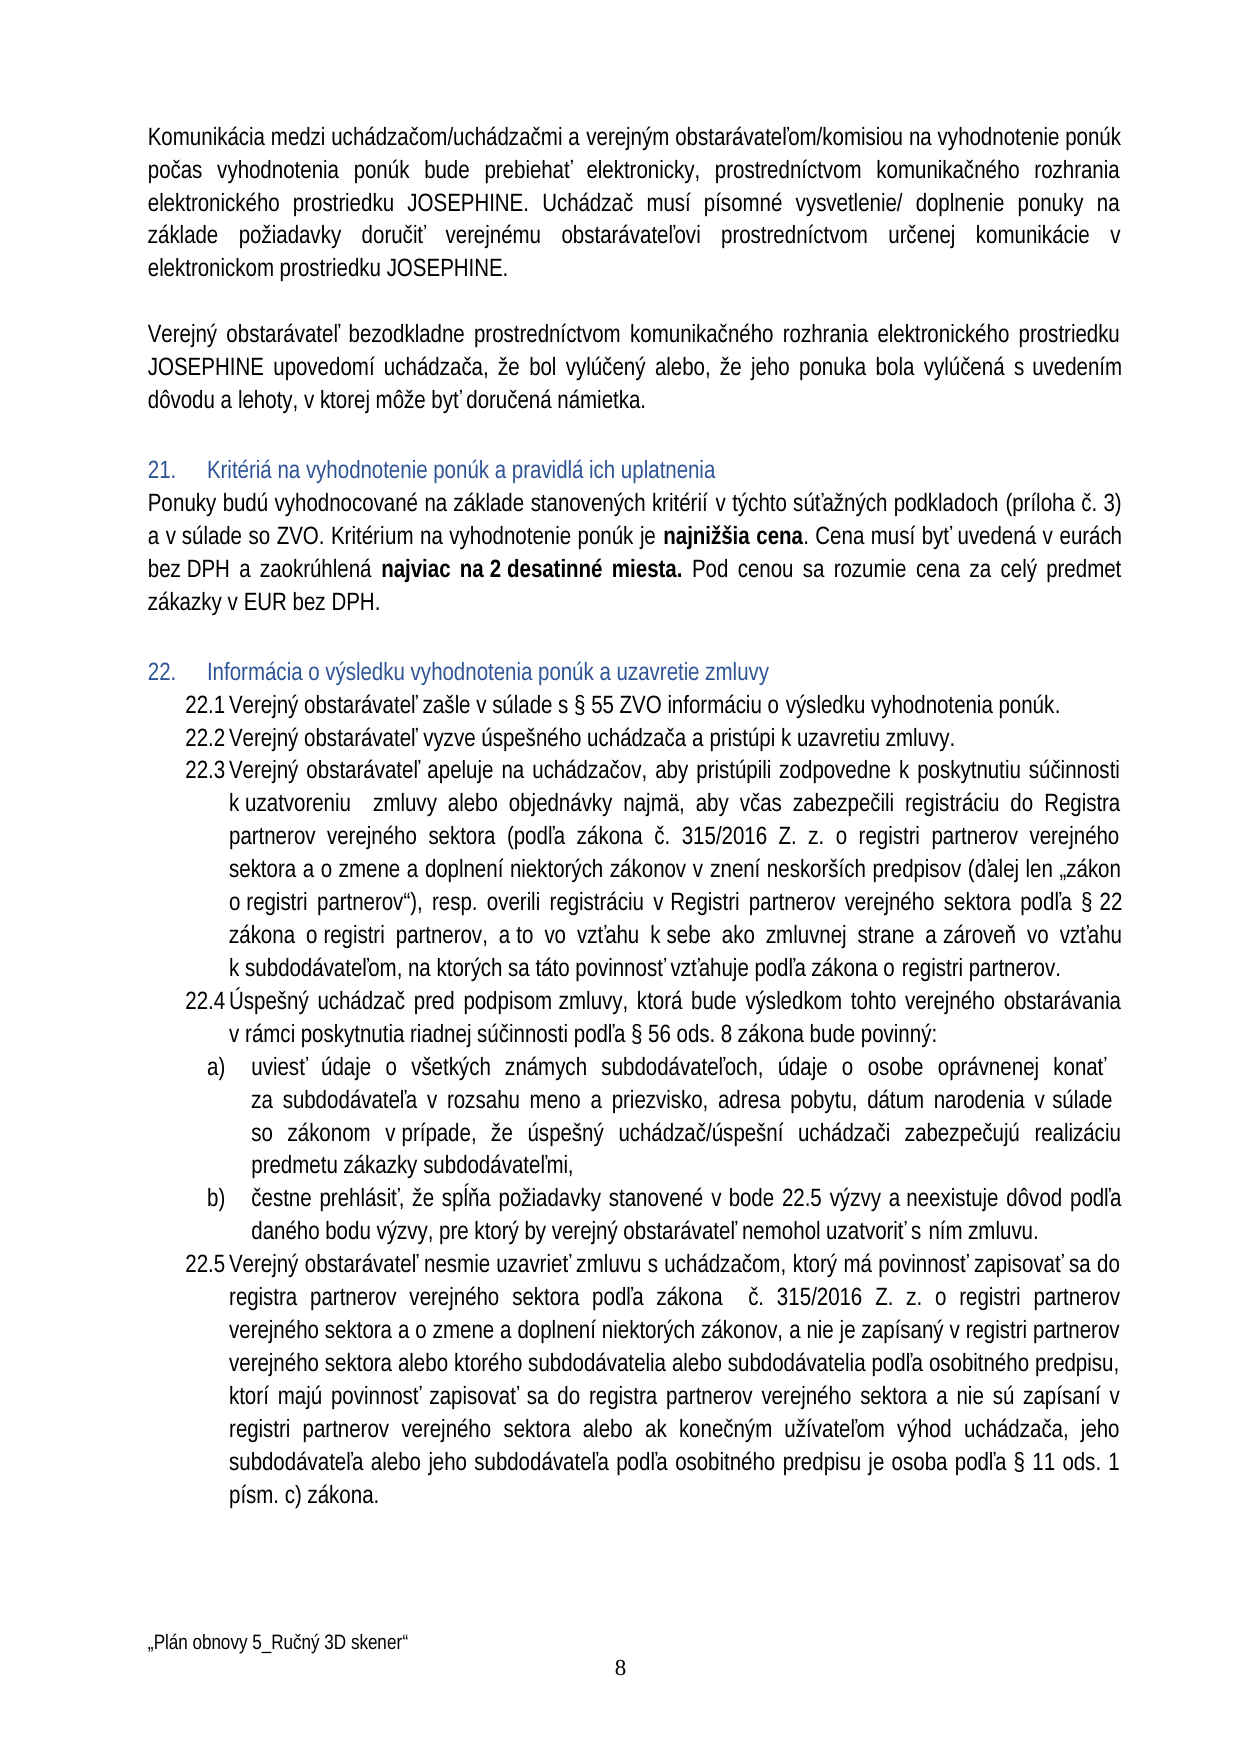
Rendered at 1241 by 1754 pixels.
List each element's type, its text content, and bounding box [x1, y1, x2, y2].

list Verejný obstarávateľ vyzve úspešného uchádzača a pristúpi k uzavretiu zmluvy. [185, 723, 1122, 751]
subtitle Kritériá na vyhodnotenie ponúk a pravidlá ich uplatnenia [148, 455, 1122, 484]
list Úspešný uchádzač pred podpisom zmluvy, ktorá bude výsledkom tohto verejného obstarávania v rámci poskytnutia riadnej súčinnosti podľa § 56 ods. 8 zákona bude povinný: [185, 986, 1122, 1047]
subtitle Informácia o výsledku vyhodnotenia ponúk a uzavretie zmluvy [148, 657, 1122, 685]
list Verejný obstarávateľ zašle v súlade s § 55 ZVO informáciu o výsledku vyhodnotenia ponúk. [185, 690, 1122, 718]
list Verejný obstarávateľ apeluje na uchádzačov, aby pristúpili zodpovedne k poskytnutiu súčinnosti k uzatvoreniu zmluvy alebo objednávky najmä, aby včas zabezpečili registráciu do Registra partnerov verejného sektora (podľa zákona č. 315/2016 Z. z. o registri partnerov verejného sektora a o zmene a doplnení niektorých zákonov v znení neskorších predpisov (ďalej len „zákon o registri partnerov“), resp. overili registráciu v Registri partnerov verejného sektora podľa § 22 zákona o registri partnerov, a to vo vzťahu k sebe ako zmluvnej strane a zároveň vo vzťahu k subdodávateľom, na ktorých sa táto povinnosť vzťahuje podľa zákona o registri partnerov. [185, 756, 1122, 982]
list Komunikácia medzi uchádzačom/uchádzačmi a verejným obstarávateľom/komisiou na vyhodnotenie ponúk počas vyhodnotenia ponúk bude prebiehať elektronicky, prostredníctvom komunikačného rozhrania elektronického prostriedku JOSEPHINE. Uchádzač musí písomné vysvetlenie/ doplnenie ponuky na základe požiadavky doručiť verejnému obstarávateľovi prostredníctvom určenej komunikácie v elektronickom prostriedku JOSEPHINE. [148, 122, 1122, 282]
list uviesť údaje o všetkých známych subdodávateľoch, údaje o osobe oprávnenej konať za subdodávateľa v rozsahu meno a priezvisko, adresa pobytu, dátum narodenia v súlade so zákonom v prípade, že úspešný uchádzač/úspešní uchádzači zabezpečujú realizáciu predmetu zákazky subdodávateľmi, [207, 1052, 1122, 1179]
list Verejný obstarávateľ nesmie uzavrieť zmluvu s uchádzačom, ktorý má povinnosť zapisovať sa do registra partnerov verejného sektora podľa zákona č. 315/2016 Z. z. o registri partnerov verejného sektora a o zmene a doplnení niektorých zákonov, a nie je zapísaný v registri partnerov verejného sektora alebo ktorého subdodávatelia alebo subdodávatelia podľa osobitného predpisu, ktorí majú povinnosť zapisovať sa do registra partnerov verejného sektora a nie sú zapísaní v registri partnerov verejného sektora alebo ak konečným užívateľom výhod uchádzača, jeho subdodávateľa alebo jeho subdodávateľa podľa osobitného predpisu je osoba podľa § 11 ods. 1 písm. c) zákona. [185, 1249, 1122, 1508]
list čestne prehlásiť, že spĺňa požiadavky stanovené v bode 22.5 výzvy a neexistuje dôvod podľa daného bodu výzvy, pre ktorý by verejný obstarávateľ nemohol uzatvoriť s ním zmluvu. [207, 1183, 1122, 1245]
list Verejný obstarávateľ bezodkladne prostredníctvom komunikačného rozhrania elektronického prostriedku JOSEPHINE upovedomí uchádzača, že bol vylúčený alebo, že jeho ponuka bola vylúčená s uvedením dôvodu a lehoty, v ktorej môže byť doručená námietka. [148, 319, 1122, 414]
text Ponuky budú vyhodnocované na základe stanovených kritérií v týchto súťažných podkladoch (príloha č. 3) a v súlade so ZVO. Kritérium na vyhodnotenie ponúk je najnižšia cena. Cena musí byť uvedená v eurách bez DPH a zaokrúhlená najviac na 2 desatinné miesta. Pod cenou sa rozumie cena za celý predmet zákazky v EUR bez DPH. [148, 488, 1122, 615]
